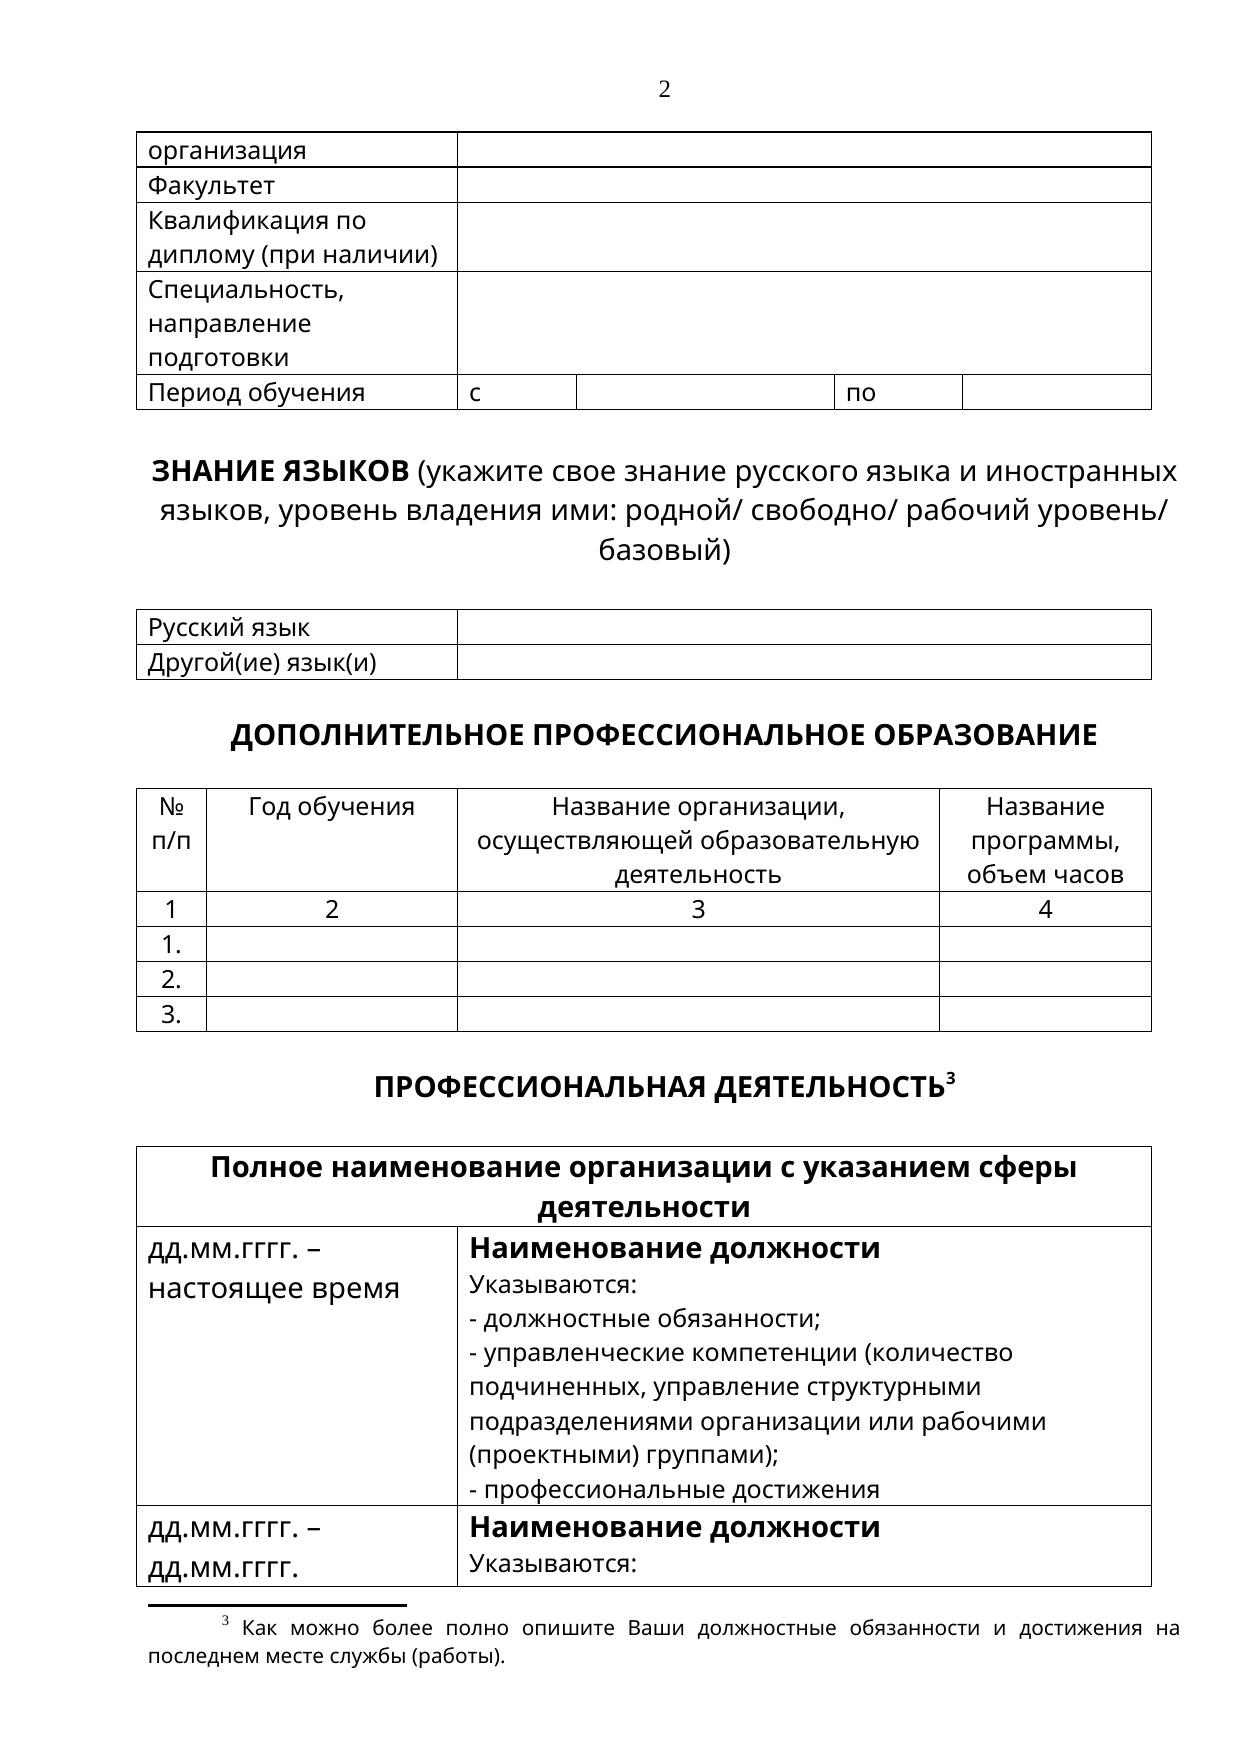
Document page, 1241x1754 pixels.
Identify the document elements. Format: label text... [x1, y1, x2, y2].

table_cell [458, 272, 1151, 374]
table_cell [577, 375, 834, 409]
table_cell 1. [137, 927, 206, 961]
table_cell 2 [207, 892, 457, 926]
table_cell [458, 997, 939, 1031]
table_header [458, 610, 1151, 644]
table_cell [458, 927, 939, 961]
table_cell Другой(ие) язык(и) [137, 645, 457, 679]
table_cell 1 [137, 892, 206, 926]
table_header Год обучения [207, 789, 457, 891]
table_cell 3. [137, 997, 206, 1031]
table_cell [207, 962, 457, 996]
table_cell Период обучения [137, 375, 457, 409]
table_cell [207, 927, 457, 961]
table_cell 3 [458, 892, 939, 926]
table_cell [207, 997, 457, 1031]
table_cell [940, 962, 1151, 996]
table_cell Специальность, направление подготовки [137, 272, 457, 374]
table_cell [940, 997, 1151, 1031]
table_cell [940, 927, 1151, 961]
text ЗНАНИЕ ЯЗЫКОВ (укажите свое знание русского языка и иностранных языков, уровень владения ими: родной/ свободно/ рабочий уровень/ базовый) [148, 450, 1181, 569]
table_cell 2. [137, 962, 206, 996]
table_cell [458, 203, 1151, 271]
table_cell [137, 133, 457, 166]
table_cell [458, 1506, 1151, 1586]
table_header Полное наименование организации с указанием сферы деятельности [137, 1147, 1151, 1226]
table_cell [963, 375, 1151, 409]
table_cell Факультет [137, 168, 457, 202]
text ПРОФЕССИОНАЛЬНАЯ ДЕЯТЕЛЬНОСТЬ [148, 1066, 1181, 1106]
table_header Название организации, осуществляющей образовательную деятельность [458, 789, 939, 891]
table_header Название программы, объем часов [940, 789, 1151, 891]
table_cell 4 [940, 892, 1151, 926]
table_cell Квалификация по диплому (при наличии) [137, 203, 457, 271]
table_cell [458, 962, 939, 996]
table_cell [458, 168, 1151, 202]
table_header Русский язык [137, 610, 457, 644]
table_cell [458, 645, 1151, 679]
text ДОПОЛНИТЕЛЬНОЕ ПРОФЕССИОНАЛЬНОЕ ОБРАЗОВАНИЕ [148, 714, 1181, 753]
table_cell по [835, 375, 962, 409]
table_cell дд.мм.гггг. – настоящее время [137, 1227, 457, 1505]
table_cell с [458, 375, 576, 409]
table_header № п/п [137, 789, 206, 891]
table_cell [137, 1506, 457, 1586]
table_cell [458, 133, 1151, 166]
